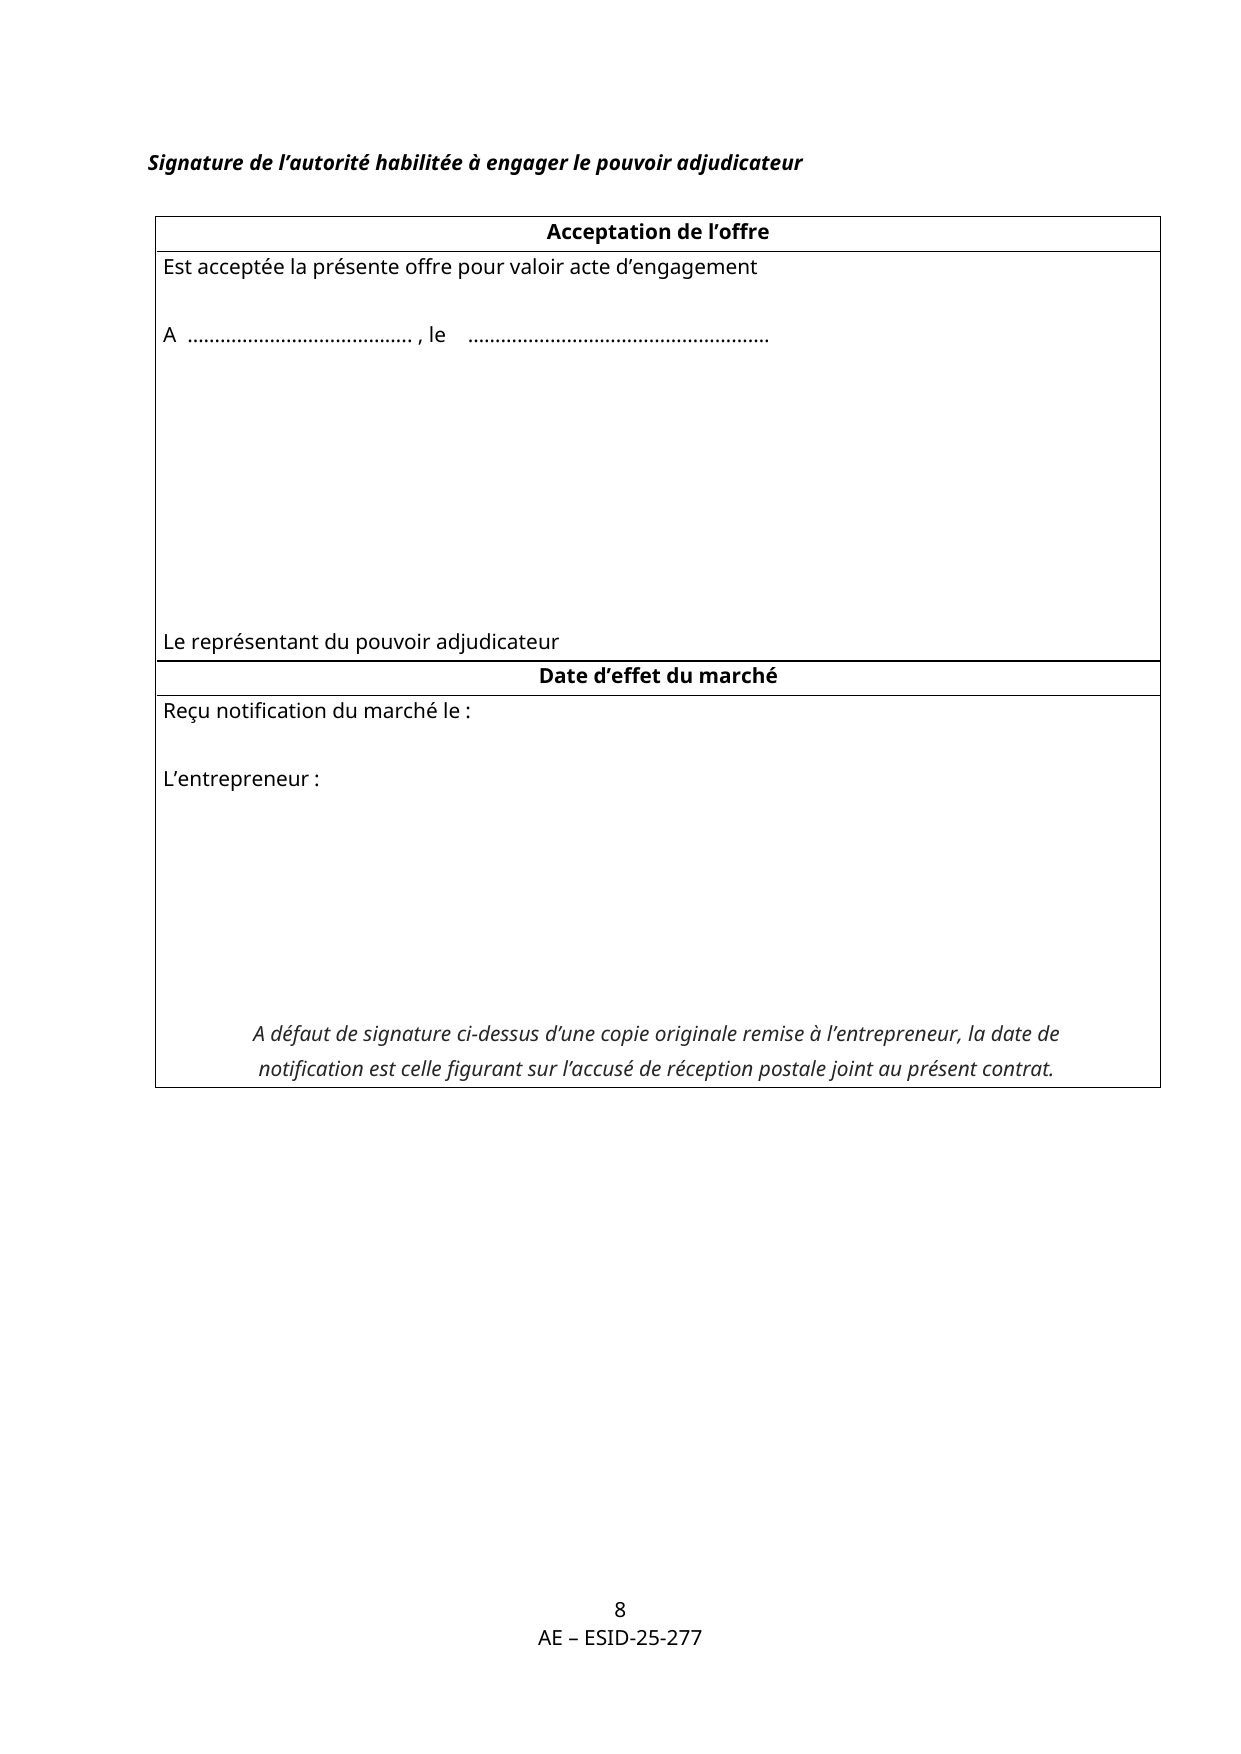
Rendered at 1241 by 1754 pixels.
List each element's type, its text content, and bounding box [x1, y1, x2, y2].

table_header Acceptation de l’offre [156, 217, 1160, 251]
text Signature de l’autorité habilitée à engager le pouvoir adjudicateur [148, 148, 1093, 176]
table_cell Reçu notification du marché le : L’entrepreneur : A défaut de signature ci-dessus d’une copie originale remise à l’entrepreneur, la date de notification est celle figurant sur l’accusé de réception postale joint au présent contrat. [156, 696, 1160, 1087]
table_cell Est acceptée la présente offre pour valoir acte d’engagement A ………………………………….. , le ………………………………………………. Le représentant du pouvoir adjudicateur [156, 252, 1160, 660]
table_cell Date d’effet du marché [156, 661, 1160, 695]
